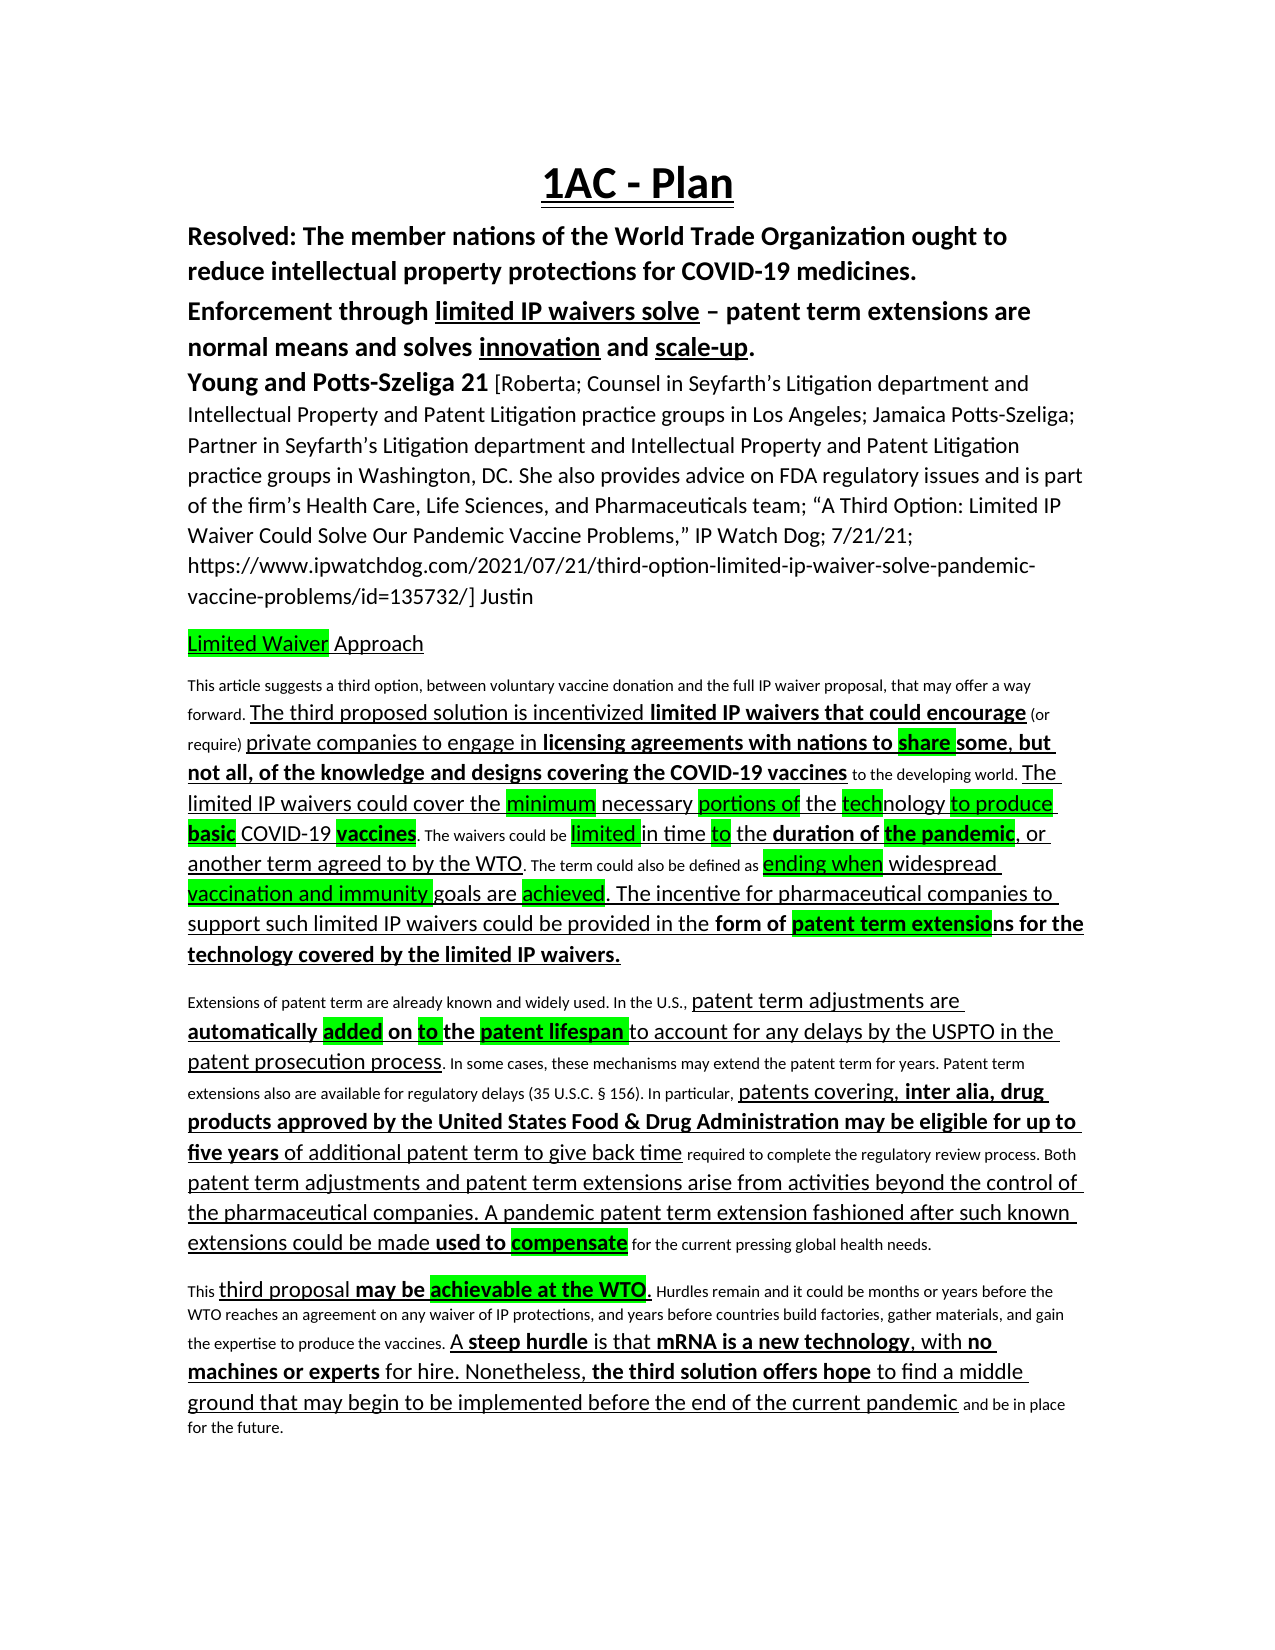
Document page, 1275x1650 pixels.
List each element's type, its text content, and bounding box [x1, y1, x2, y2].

text Extensions of patent term are already known and widely used. In the U.S., patent term adjustments are automatically added on to the patent lifespan to account for any delays by the USPTO in the patent prosecution process. In some cases, these mechanisms may extend the patent term for years. Patent term extensions also are available for regulatory delays (35 U.S.C. § 156). In particular, patents covering, inter alia, drug products approved by the United States Food & Drug Administration may be eligible for up to five years of additional patent term to give back time required to complete the regulatory review process. Both patent term adjustments and patent term extensions arise from activities beyond the control of the pharmaceutical companies. A pandemic patent term extension fashioned after such known extensions could be made used to compensate for the current pressing global health needs. [187, 987, 1087, 1256]
text This article suggests a third option, between voluntary vaccine donation and the full IP waiver proposal, that may offer a way forward. The third proposed solution is incentivized limited IP waivers that could encourage (or require) private companies to engage in licensing agreements with nations to share some, but not all, of the knowledge and designs covering the COVID-19 vaccines to the developing world. The limited IP waivers could cover the minimum necessary portions of the technology to produce basic COVID-19 vaccines. The waivers could be limited in time to the duration of the pandemic, or another term agreed to by the WTO. The term could also be defined as ending when widespread vaccination and immunity goals are achieved. The incentive for pharmaceutical companies to support such limited IP waivers could be provided in the form of patent term extensions for the technology covered by the limited IP waivers. [187, 676, 1087, 968]
text Limited Waiver Approach [329, 629, 1087, 657]
subtitle Resolved: The member nations of the World Trade Organization ought to reduce intellectual property protections for COVID-19 medicines. [187, 219, 1087, 287]
subtitle Enforcement through limited IP waivers solve – patent term extensions are normal means and solves innovation and scale-up. [187, 294, 1087, 363]
text This third proposal may be achievable at the WTO. Hurdles remain and it could be months or years before the WTO reaches an agreement on any waiver of IP protections, and years before countries build factories, gather materials, and gain the expertise to produce the vaccines. A steep hurdle is that mRNA is a new technology, with no machines or experts for hire. Nonetheless, the third solution offers hope to find a middle ground that may begin to be implemented before the end of the current pandemic and be in place for the future. [187, 1275, 1087, 1437]
text Young and Potts-Szeliga 21 [Roberta; Counsel in Seyfarth’s Litigation department and Intellectual Property and Patent Litigation practice groups in Los Angeles; Jamaica Potts-Szeliga; Partner in Seyfarth’s Litigation department and Intellectual Property and Patent Litigation practice groups in Washington, DC. She also provides advice on FDA regulatory issues and is part of the firm’s Health Care, Life Sciences, and Pharmaceuticals team; “A Third Option: Limited IP Waiver Could Solve Our Pandemic Vaccine Problems,” IP Watch Dog; 7/21/21; https://www.ipwatchdog.com/2021/07/21/third-option-limited-ip-waiver-solve-pandemic-vaccine-problems/id=135732/] Justin [187, 365, 1087, 610]
subtitle 1AC - Plan [187, 154, 1087, 210]
